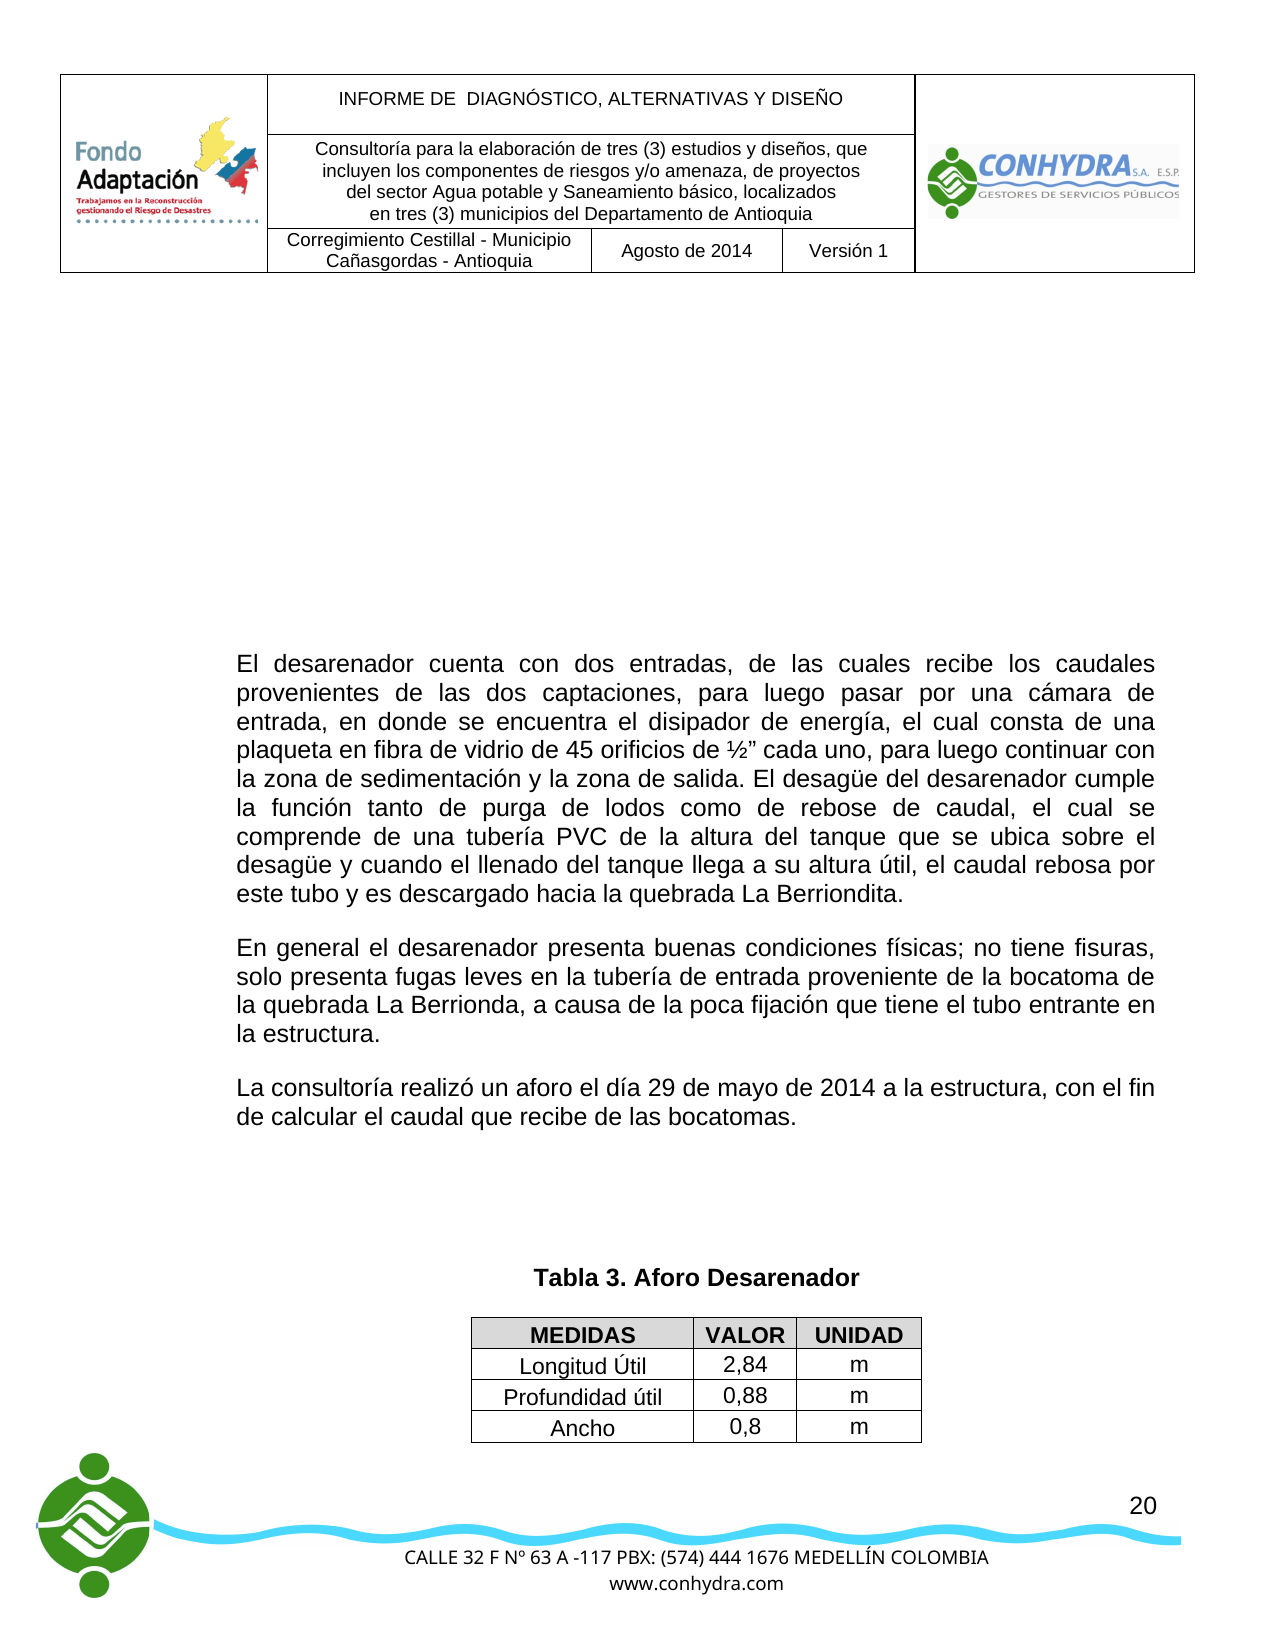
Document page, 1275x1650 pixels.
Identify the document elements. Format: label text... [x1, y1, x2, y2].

text En general el desarenador presenta buenas condiciones físicas; no tiene fisuras, solo presenta fugas leves en la tubería de entrada proveniente de la bocatoma de la quebrada La Berrionda, a causa de la poca fijación que tiene el tubo entrante en la estructura. [236, 933, 1157, 1048]
table_cell Ancho [472, 1411, 693, 1442]
table_cell m [797, 1380, 921, 1410]
picture [35, 1447, 150, 1598]
picture [153, 1519, 1182, 1546]
table_cell Profundidad útil [472, 1380, 693, 1410]
table_cell 2,84 [694, 1349, 796, 1379]
text Tabla 3. Aforo Desarenador [236, 1263, 1157, 1292]
table_header VALOR [694, 1318, 796, 1348]
picture [927, 144, 1179, 219]
text La consultoría realizó un aforo el día 29 de mayo de 2014 a la estructura, con el fin de calcular el caudal que recibe de las bocatomas. [236, 1073, 1157, 1130]
table_header MEDIDAS [472, 1318, 693, 1348]
table_cell m [797, 1411, 921, 1442]
table_header UNIDAD [797, 1318, 921, 1348]
table_cell m [797, 1349, 921, 1379]
picture [76, 111, 259, 224]
text El desarenador cuenta con dos entradas, de las cuales recibe los caudales provenientes de las dos captaciones, para luego pasar por una cámara de entrada, en donde se encuentra el disipador de energía, el cual consta de una plaqueta en fibra de vidrio de 45 orificios de ½” cada uno, para luego continuar con la zona de sedimentación y la zona de salida. El desagüe del desarenador cumple la función tanto de purga de lodos como de rebose de caudal, el cual se comprende de una tubería PVC de la altura del tanque que se ubica sobre el desagüe y cuando el llenado del tanque llega a su altura útil, el caudal rebosa por este tubo y es descargado hacia la quebrada La Berriondita. [236, 649, 1157, 908]
table_cell 0,8 [694, 1411, 796, 1442]
table_cell Longitud Útil [472, 1349, 693, 1379]
table_cell 0,88 [694, 1380, 796, 1410]
